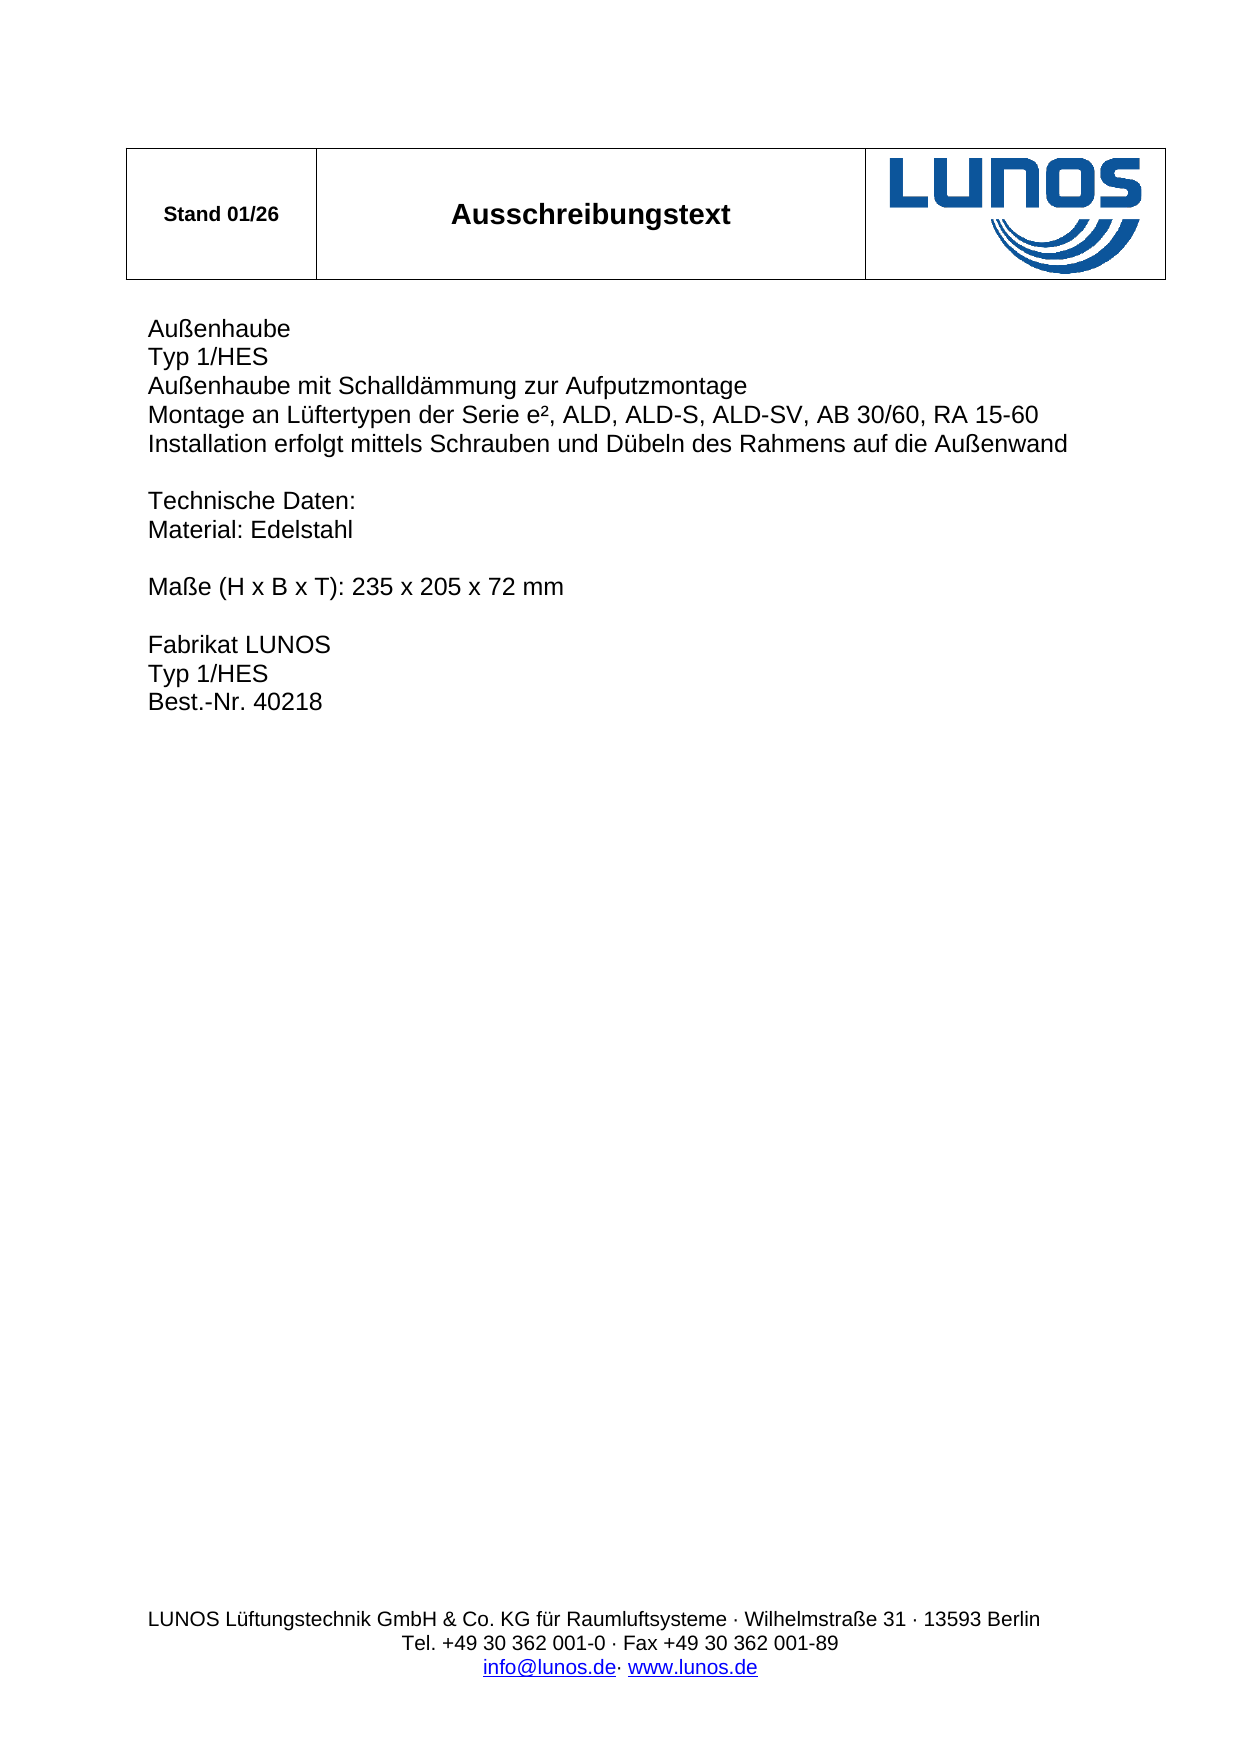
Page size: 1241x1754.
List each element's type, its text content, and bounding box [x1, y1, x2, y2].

table_header Stand 01/26 [127, 149, 316, 278]
table_header [866, 149, 1165, 278]
table_header Ausschreibungstext [317, 149, 865, 278]
text Außenhaube Typ 1/HES Außenhaube mit Schalldämmung zur Aufputzmontage Montage an Lüftertypen der Serie e², ALD, ALD-S, ALD-SV, AB 30/60, RA 15-60 Installation erfolgt mittels Schrauben und Dübeln des Rahmens auf die Außenwand Technische Daten: Material: Edelstahl Maße (H x B x T): 235 x 205 x 72 mm Fabrikat LUNOS Typ 1/HES Best.-Nr. 40218 [148, 313, 1092, 716]
picture [889, 158, 1142, 279]
